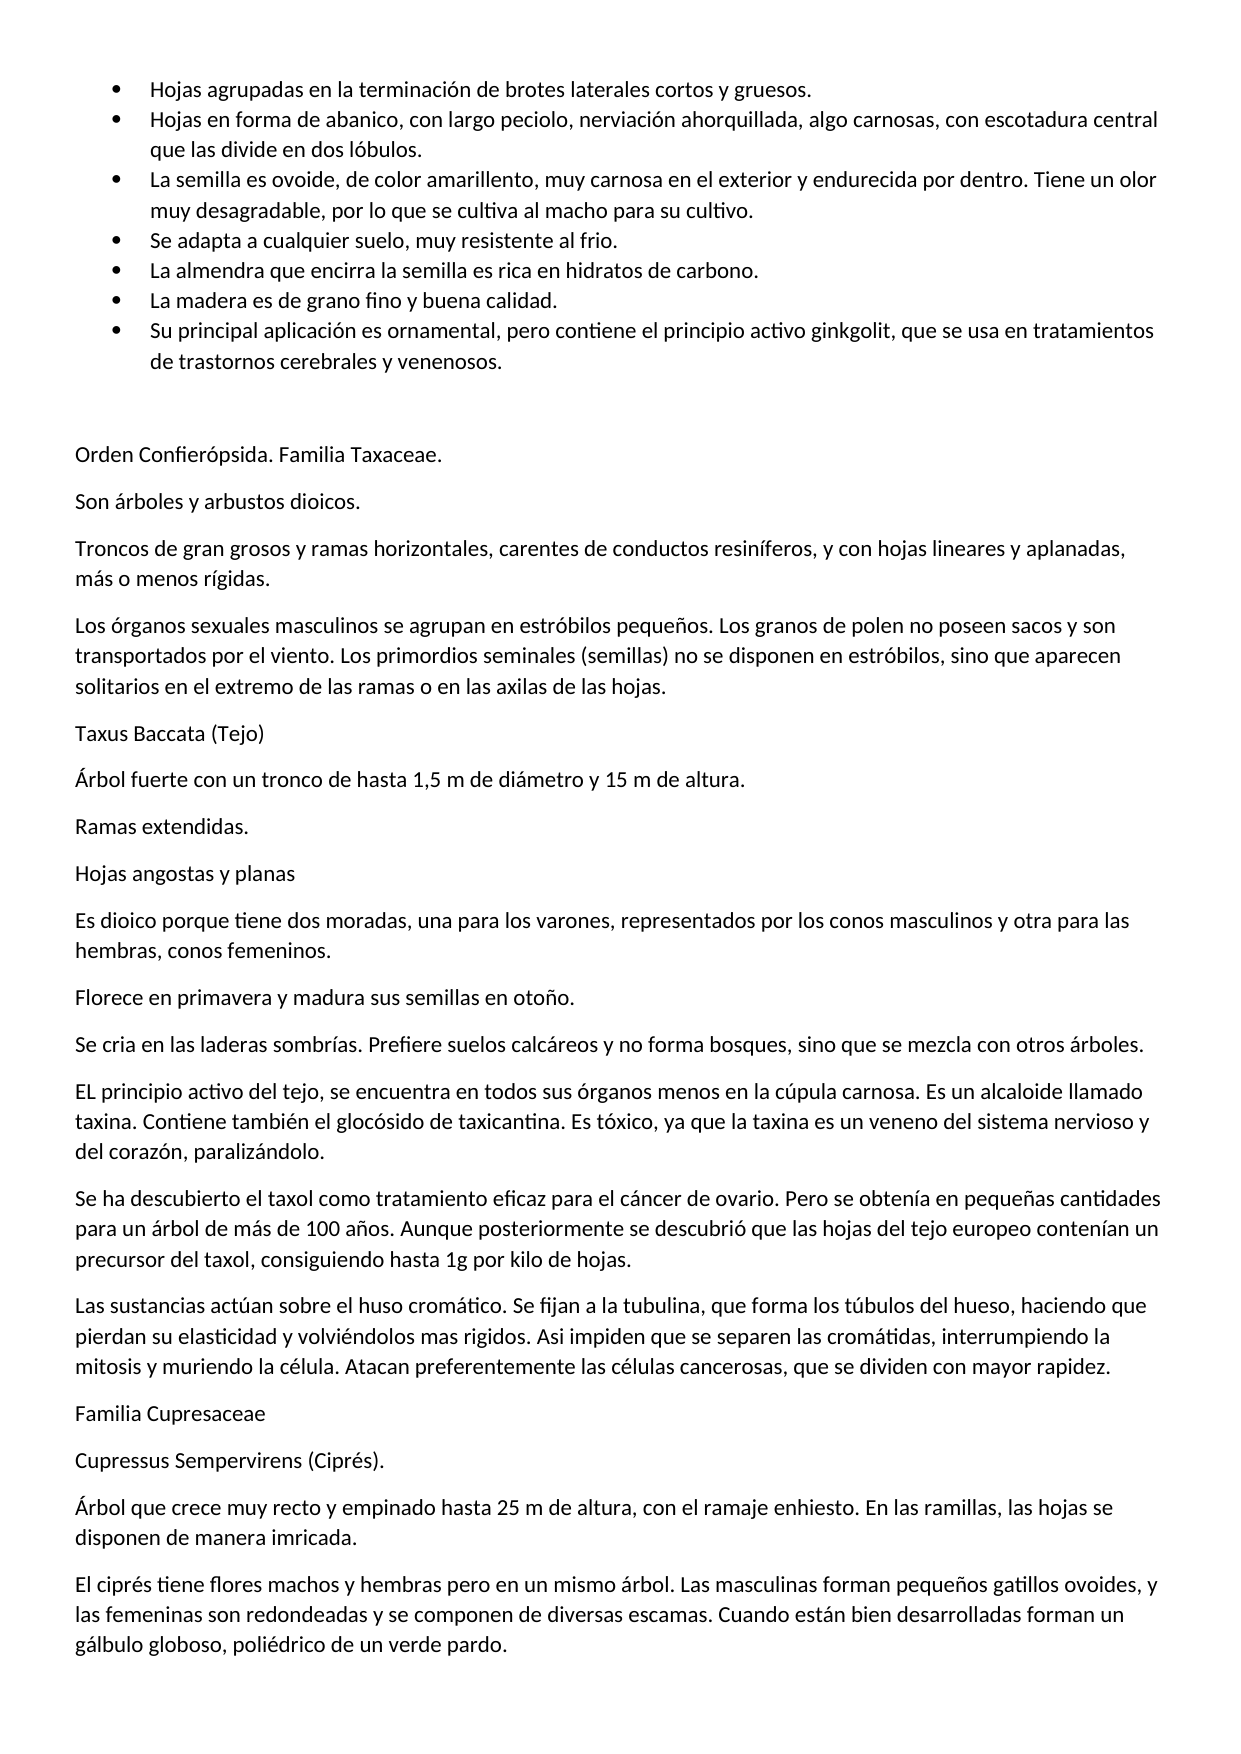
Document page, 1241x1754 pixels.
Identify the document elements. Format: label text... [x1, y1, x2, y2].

text Se cria en las laderas sombrías. Prefiere suelos calcáreos y no forma bosques, sino que se mezcla con otros árboles. [75, 1030, 1165, 1058]
text Árbol que crece muy recto y empinado hasta 25 m de altura, con el ramaje enhiesto. En las ramillas, las hojas se disponen de manera imricada. [75, 1493, 1165, 1551]
text Taxus Baccata (Tejo) [75, 719, 1165, 747]
list Su principal aplicación es ornamental, pero contiene el principio activo ginkgolit, que se usa en tratamientos de trastornos cerebrales y venenosos. [112, 317, 1165, 375]
text Florece en primavera y madura sus semillas en otoño. [75, 983, 1165, 1011]
list La madera es de grano fino y buena calidad. [112, 286, 1165, 314]
text Las sustancias actúan sobre el huso cromático. Se fijan a la tubulina, que forma los túbulos del hueso, haciendo que pierdan su elasticidad y volviéndolos mas rigidos. Asi impiden que se separen las cromátidas, interrumpiendo la mitosis y muriendo la célula. Atacan preferentemente las células cancerosas, que se dividen con mayor rapidez. [75, 1292, 1165, 1380]
text Se ha descubierto el taxol como tratamiento eficaz para el cáncer de ovario. Pero se obtenía en pequeñas cantidades para un árbol de más de 100 años. Aunque posteriormente se descubrió que las hojas del tejo europeo contenían un precursor del taxol, consiguiendo hasta 1g por kilo de hojas. [75, 1184, 1165, 1273]
text EL principio activo del tejo, se encuentra en todos sus órganos menos en la cúpula carnosa. Es un alcaloide llamado taxina. Contiene también el glocósido de taxicantina. Es tóxico, ya que la taxina es un veneno del sistema nervioso y del corazón, paralizándolo. [75, 1077, 1165, 1166]
text Es dioico porque tiene dos moradas, una para los varones, representados por los conos masculinos y otra para las hembras, conos femeninos. [75, 906, 1165, 964]
text Familia Cupresaceae [75, 1399, 1165, 1427]
text Cupressus Sempervirens (Ciprés). [75, 1446, 1165, 1474]
list La semilla es ovoide, de color amarillento, muy carnosa en el exterior y endurecida por dentro. Tiene un olor muy desagradable, por lo que se cultiva al macho para su cultivo. [112, 166, 1165, 224]
list Hojas en forma de abanico, con largo peciolo, nerviación ahorquillada, algo carnosas, con escotadura central que las divide en dos lóbulos. [112, 105, 1165, 163]
list Se adapta a cualquier suelo, muy resistente al frio. [112, 226, 1165, 254]
text Son árboles y arbustos dioicos. [75, 487, 1165, 516]
list Hojas agrupadas en la terminación de brotes laterales cortos y gruesos. [112, 75, 1165, 103]
text Hojas angostas y planas [75, 859, 1165, 887]
list La almendra que encirra la semilla es rica en hidratos de carbono. [112, 256, 1165, 284]
text Orden Confierópsida. Familia Taxaceae. [75, 441, 1165, 469]
text Árbol fuerte con un tronco de hasta 1,5 m de diámetro y 15 m de altura. [75, 766, 1165, 794]
text Ramas extendidas. [75, 812, 1165, 841]
text Troncos de gran grosos y ramas horizontales, carentes de conductos resiníferos, y con hojas lineares y aplanadas, más o menos rígidas. [75, 534, 1165, 593]
text El ciprés tiene flores machos y hembras pero en un mismo árbol. Las masculinas forman pequeños gatillos ovoides, y las femeninas son redondeadas y se componen de diversas escamas. Cuando están bien desarrolladas forman un gálbulo globoso, poliédrico de un verde pardo. [75, 1570, 1165, 1658]
text Los órganos sexuales masculinos se agrupan en estróbilos pequeños. Los granos de polen no poseen sacos y son transportados por el viento. Los primordios seminales (semillas) no se disponen en estróbilos, sino que aparecen solitarios en el extremo de las ramas o en las axilas de las hojas. [75, 611, 1165, 700]
